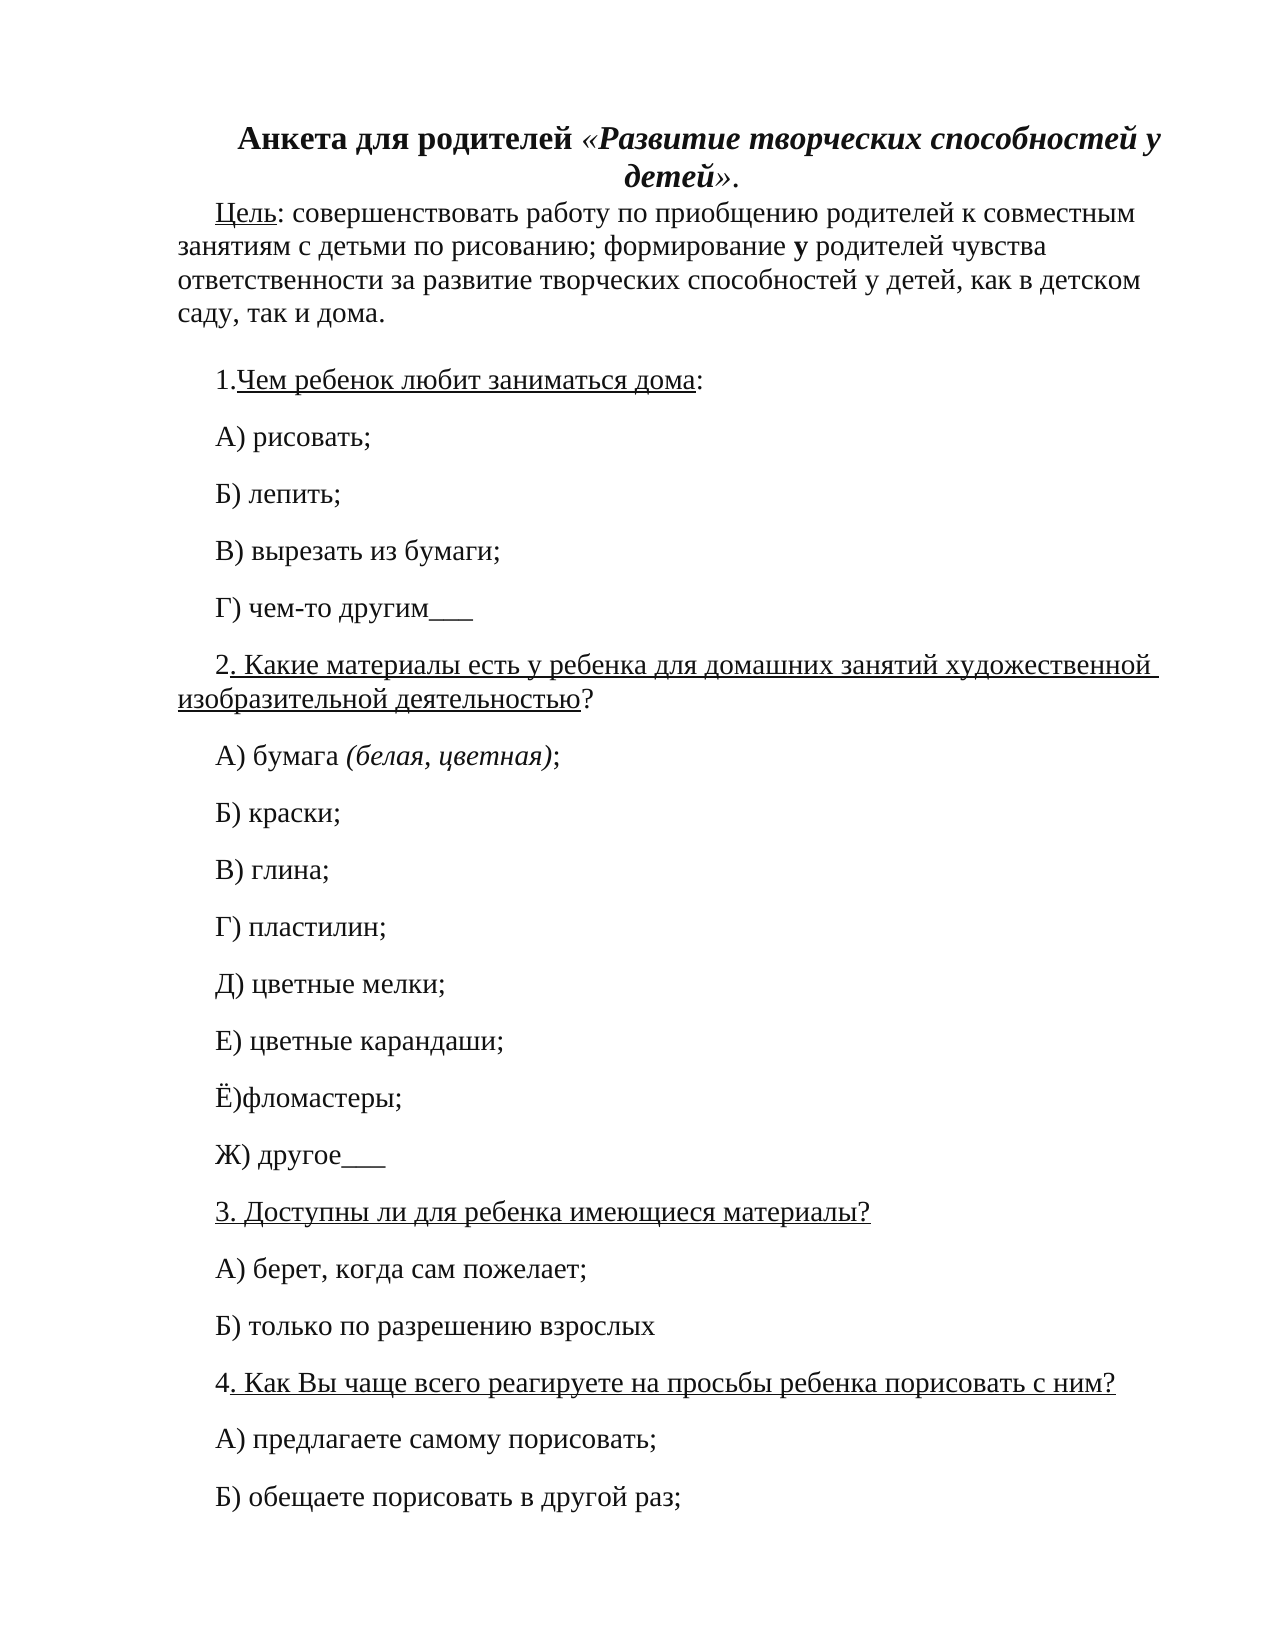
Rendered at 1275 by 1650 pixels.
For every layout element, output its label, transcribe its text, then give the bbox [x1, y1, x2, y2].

text А) предлагаете самому порисовать; [177, 1422, 1186, 1455]
text Е) цветные карандаши; [177, 1023, 1186, 1056]
text Ё)фломастеры; [177, 1080, 1186, 1113]
text В) вырезать из бумаги; [177, 533, 1186, 567]
text Г) чем-то другим___ [177, 590, 1186, 624]
text Б) только по разрешению взрослых [177, 1308, 1186, 1341]
text Анкета для родителей «Развитие творческих способностей у детей». [177, 118, 1186, 195]
text Цель: совершенствовать работу по приобщению родителей к совместным занятиям с детьми по рисованию; формирование у родителей чувства ответственности за развитие творческих способностей у детей, как в детском саду, так и дома. [177, 195, 1186, 329]
text 4. Как Вы чаще всего реагируете на просьбы ребенка порисовать с ним? [177, 1365, 1186, 1398]
text Б) краски; [177, 795, 1186, 828]
text Г) пластилин; [177, 909, 1186, 942]
text 2. Какие материалы есть у ребенка для домашних занятий художественной изобразительной деятельностью? [177, 647, 1186, 714]
text А) бумага (белая, цветная); [177, 738, 1186, 771]
text Б) лепить; [177, 476, 1186, 510]
text Д) цветные мелки; [177, 966, 1186, 999]
text В) глина; [177, 852, 1186, 885]
text Ж) другое___ [177, 1137, 1186, 1170]
text 3. Доступны ли для ребенка имеющиеся материалы? [177, 1194, 1186, 1227]
text Б) обещаете порисовать в другой раз; [177, 1479, 1186, 1512]
text 1.Чем ребенок любит заниматься дома: [177, 362, 1186, 396]
text А) рисовать; [177, 419, 1186, 453]
text А) берет, когда сам пожелает; [177, 1251, 1186, 1284]
